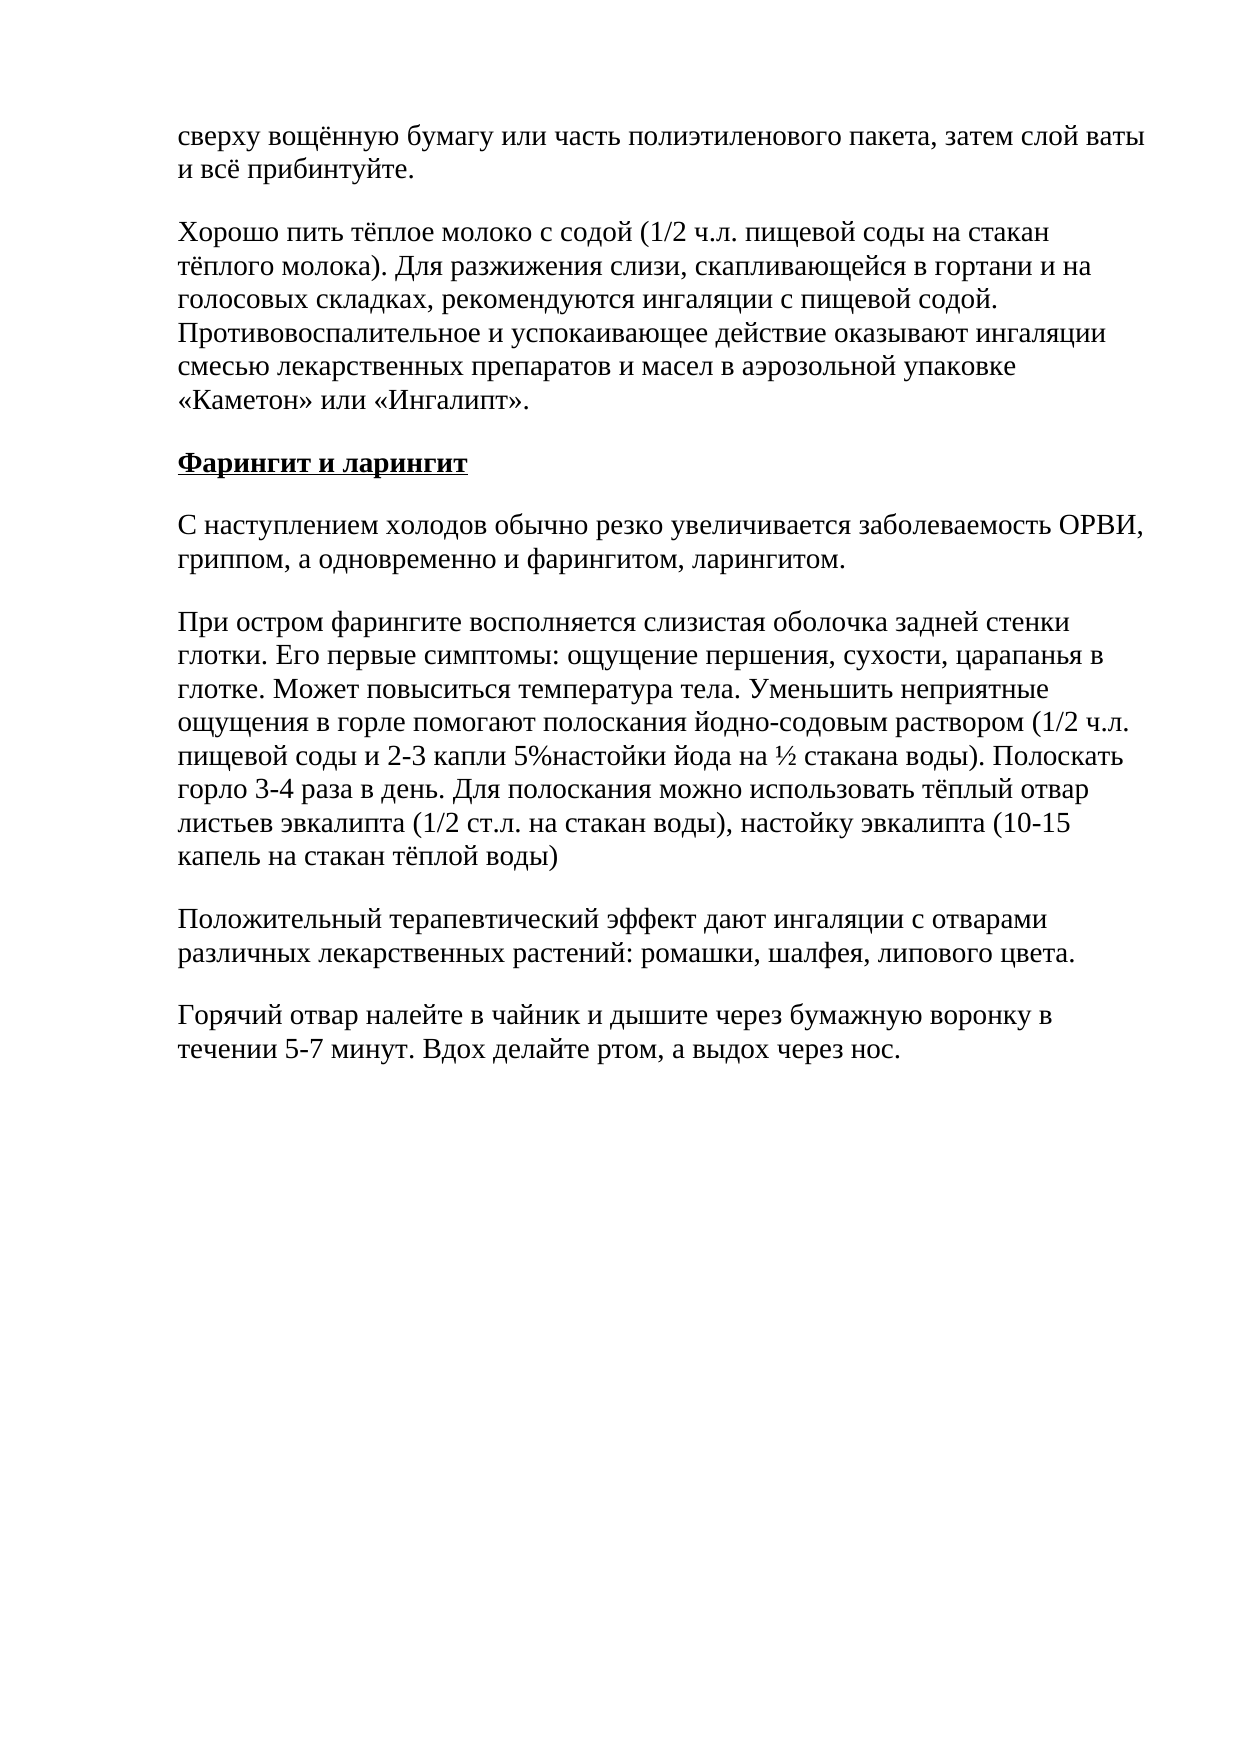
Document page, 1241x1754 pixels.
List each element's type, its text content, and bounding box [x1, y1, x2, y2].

text Положительный терапевтический эффект дают ингаляции с отварами различных лекарственных растений: ромашки, шалфея, липового цвета. [177, 901, 1152, 968]
text С наступлением холодов обычно резко увеличивается заболеваемость ОРВИ, гриппом, а одновременно и фарингитом, ларингитом. [177, 507, 1152, 574]
text Горячий отвар налейте в чайник и дышите через бумажную воронку в течении 5-7 минут. Вдох делайте ртом, а выдох через нос. [177, 997, 1152, 1064]
text Хорошо пить тёплое молоко с содой (1/2 ч.л. пищевой соды на стакан тёплого молока). Для разжижения слизи, скапливающейся в гортани и на голосовых складках, рекомендуются ингаляции с пищевой содой. Противовоспалительное и успокаивающее действие оказывают ингаляции смесью лекарственных препаратов и масел в аэрозольной упаковке «Каметон» или «Ингалипт». [177, 214, 1152, 416]
text При остром фарингите восполняется слизистая оболочка задней стенки глотки. Его первые симптомы: ощущение першения, сухости, царапанья в глотке. Может повыситься температура тела. Уменьшить неприятные ощущения в горле помогают полоскания йодно-содовым раствором (1/2 ч.л. пищевой соды и 2-3 капли 5%настойки йода на ½ стакана воды). Полоскать горло 3-4 раза в день. Для полоскания можно использовать тёплый отвар листьев эвкалипта (1/2 ст.л. на стакан воды), настойку эвкалипта (10-15 капель на стакан тёплой воды) [177, 604, 1152, 872]
text Фарингит и ларингит [177, 445, 1152, 478]
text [177, 118, 1152, 185]
